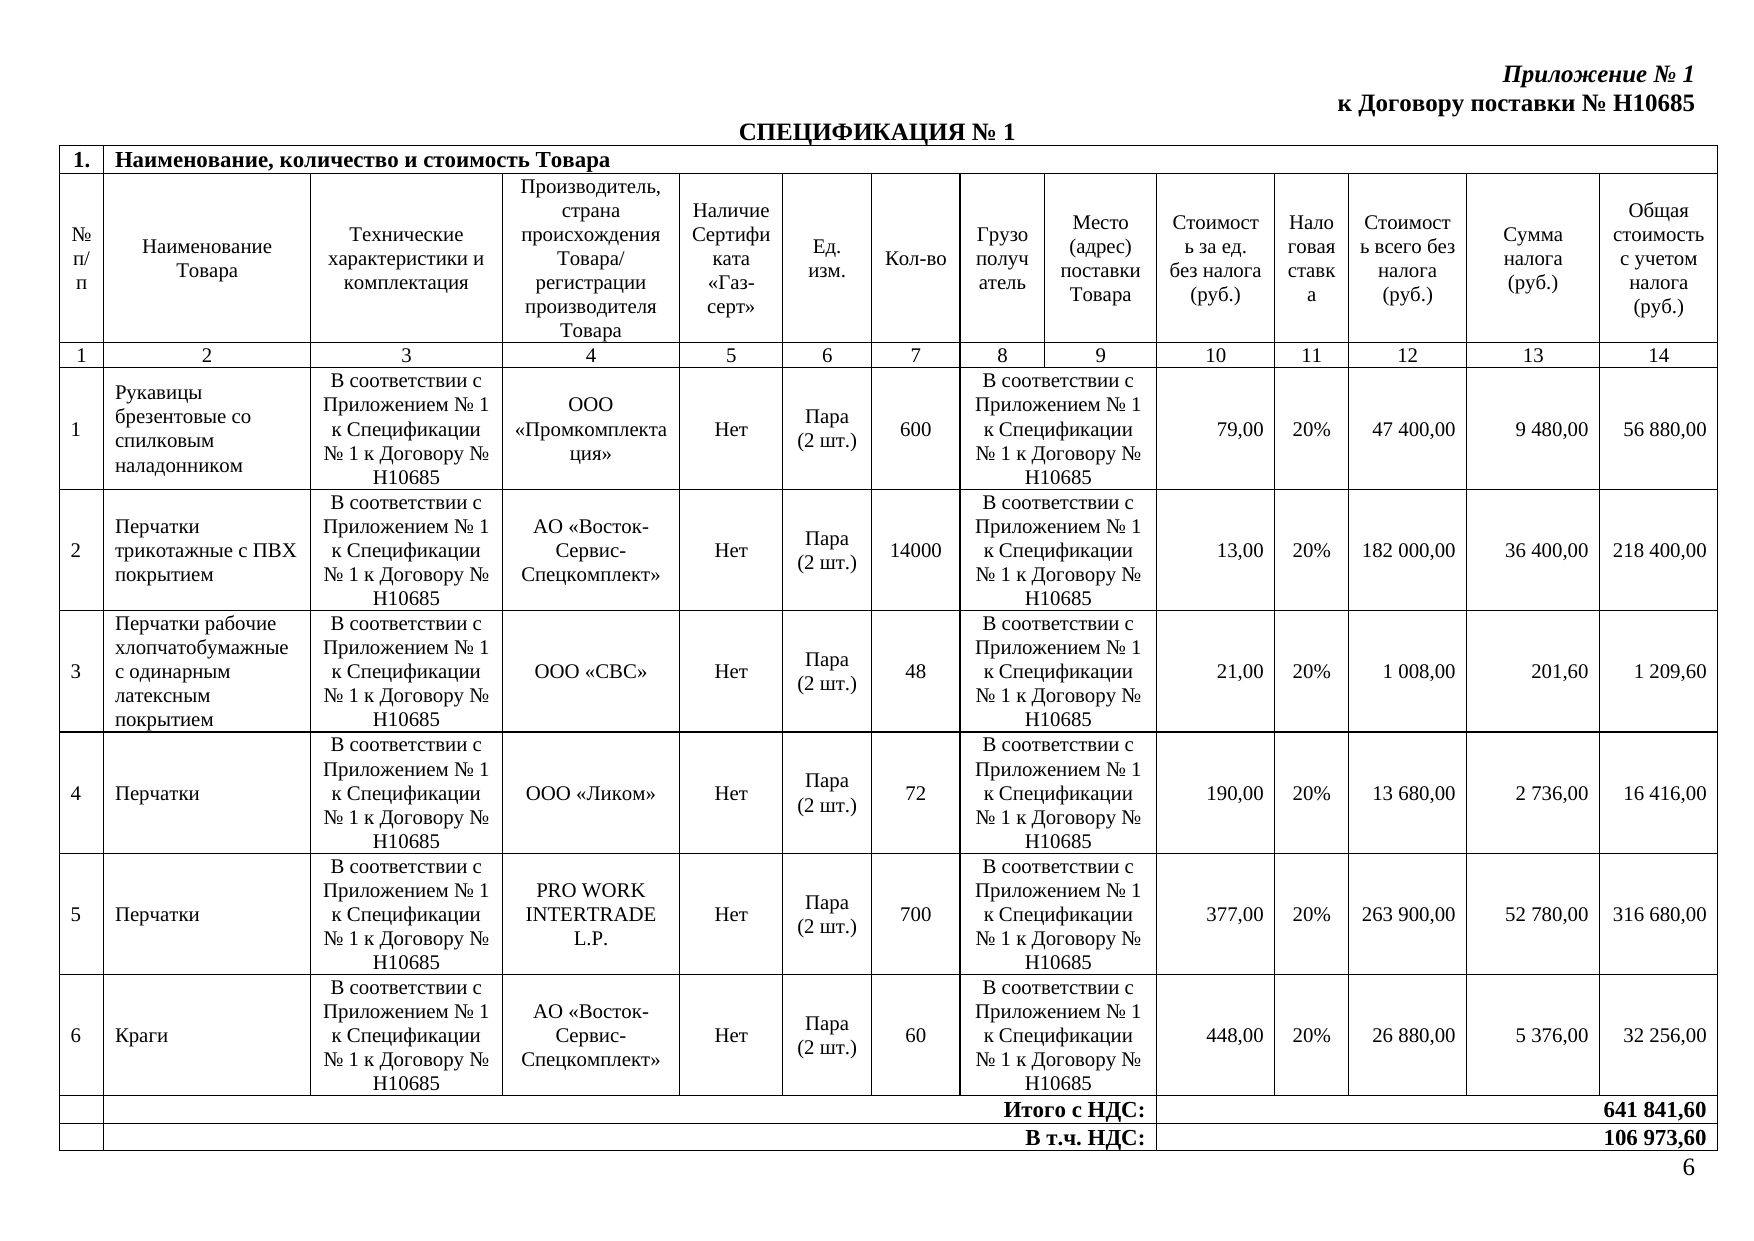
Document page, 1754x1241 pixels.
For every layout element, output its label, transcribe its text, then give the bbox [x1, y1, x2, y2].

table_cell 9 480,00 [1467, 368, 1599, 489]
table_cell 26 880,00 [1349, 975, 1466, 1095]
table_cell Пара (2 шт.) [783, 975, 871, 1095]
table_cell 72 [872, 733, 959, 853]
table_cell Стоимость за ед. без налога (руб.) [1157, 174, 1274, 342]
table_cell 377,00 [1157, 854, 1274, 974]
table_cell 60 [872, 975, 959, 1095]
table_cell Кол-во [872, 174, 959, 342]
table_cell 20% [1275, 733, 1348, 853]
table_cell 700 [872, 854, 959, 974]
table_cell Наличие Сертификата «Газ-серт» [680, 174, 782, 342]
table_cell В соответствии с Приложением № 1 к Спецификации № 1 к Договору № Н10685 [311, 611, 502, 731]
table_cell 1 [60, 343, 103, 367]
table_cell 56 880,00 [1600, 368, 1717, 489]
table_cell Перчатки трикотажные с ПВХ покрытием [104, 490, 310, 610]
table_header Наименование, количество и стоимость Товара [104, 146, 1717, 173]
table_cell Сумма налога (руб.) [1467, 174, 1599, 342]
table_cell 1 008,00 [1349, 611, 1466, 731]
table_cell 11 [1275, 343, 1348, 367]
table_cell 10 [1157, 343, 1274, 367]
table_cell 106 973,60 [1157, 1124, 1717, 1150]
table_cell Нет [680, 368, 782, 489]
table_cell В соответствии с Приложением № 1 к Спецификации № 1 к Договору № Н10685 [961, 368, 1156, 489]
table_cell № п/п [60, 174, 103, 342]
table_cell Краги [104, 975, 310, 1095]
table_cell [60, 1124, 103, 1150]
table_cell 21,00 [1157, 611, 1274, 731]
text к Договору поставки № Н10685 [59, 88, 1695, 117]
table_cell 20% [1275, 368, 1348, 489]
table_cell 20% [1275, 490, 1348, 610]
table_cell [60, 1096, 103, 1123]
table_cell 16 416,00 [1600, 733, 1717, 853]
table_cell 20% [1275, 854, 1348, 974]
table_cell 316 680,00 [1600, 854, 1717, 974]
table_cell 9 [1045, 343, 1156, 367]
table_cell 641 841,60 [1157, 1096, 1717, 1123]
table_cell Пара (2 шт.) [783, 854, 871, 974]
table_cell В соответствии с Приложением № 1 к Спецификации № 1 к Договору № Н10685 [311, 733, 502, 853]
table_cell 13 680,00 [1349, 733, 1466, 853]
table_cell В соответствии с Приложением № 1 к Спецификации № 1 к Договору № Н10685 [961, 975, 1156, 1095]
table_cell 600 [872, 368, 959, 489]
table_cell 263 900,00 [1349, 854, 1466, 974]
table_cell PRO WORK INTERTRADE L.P. [503, 854, 679, 974]
table_cell 448,00 [1157, 975, 1274, 1095]
table_cell В соответствии с Приложением № 1 к Спецификации № 1 к Договору № Н10685 [311, 490, 502, 610]
table_cell 14 [1600, 343, 1717, 367]
table_cell АО «Восток-Сервис-Спецкомплект» [503, 975, 679, 1095]
table_cell 14000 [872, 490, 959, 610]
table_cell 201,60 [1467, 611, 1599, 731]
table_cell 4 [60, 733, 103, 853]
table_cell 3 [60, 611, 103, 731]
table_cell 13,00 [1157, 490, 1274, 610]
table_cell 32 256,00 [1600, 975, 1717, 1095]
table_cell 6 [60, 975, 103, 1095]
table_cell ООО «Промкомплектация» [503, 368, 679, 489]
table_cell Перчатки [104, 733, 310, 853]
table_cell 79,00 [1157, 368, 1274, 489]
table_cell 20% [1275, 611, 1348, 731]
table_cell 5 [680, 343, 782, 367]
table_cell ООО «Ликом» [503, 733, 679, 853]
table_cell В т.ч. НДС: [104, 1124, 1156, 1150]
table_cell Перчатки рабочие хлопчатобумажные с одинарным латексным покрытием [104, 611, 310, 731]
table_cell Итого с НДС: [104, 1096, 1156, 1123]
table_cell ООО «СВС» [503, 611, 679, 731]
table_cell Пара (2 шт.) [783, 490, 871, 610]
table_cell 190,00 [1157, 733, 1274, 853]
table_cell 6 [783, 343, 871, 367]
table_cell Общая стоимость с учетом налога (руб.) [1600, 174, 1717, 342]
table_cell 218 400,00 [1600, 490, 1717, 610]
text СПЕЦИФИКАЦИЯ № 1 [59, 117, 1695, 145]
table_header 1. [60, 146, 103, 173]
table_cell Нет [680, 854, 782, 974]
table_cell 8 [961, 343, 1044, 367]
table_cell В соответствии с Приложением № 1 к Спецификации № 1 к Договору № Н10685 [961, 854, 1156, 974]
table_cell 2 [60, 490, 103, 610]
table_cell Место (адрес) поставки Товара [1045, 174, 1156, 342]
table_cell 13 [1467, 343, 1599, 367]
table_cell 12 [1349, 343, 1466, 367]
table_cell 48 [872, 611, 959, 731]
table_cell 20% [1275, 975, 1348, 1095]
table_cell В соответствии с Приложением № 1 к Спецификации № 1 к Договору № Н10685 [311, 975, 502, 1095]
table_cell Пара (2 шт.) [783, 733, 871, 853]
table_cell Перчатки [104, 854, 310, 974]
table_cell В соответствии с Приложением № 1 к Спецификации № 1 к Договору № Н10685 [961, 733, 1156, 853]
table_cell 5 [60, 854, 103, 974]
text Приложение № 1 [59, 59, 1695, 88]
table_cell АО «Восток-Сервис-Спецкомплект» [503, 490, 679, 610]
table_cell Производитель, страна происхождения Товара/ регистрации производителя Товара [503, 174, 679, 342]
table_cell Нет [680, 490, 782, 610]
table_cell В соответствии с Приложением № 1 к Спецификации № 1 к Договору № Н10685 [961, 490, 1156, 610]
table_cell Рукавицы брезентовые со спилковым наладонником [104, 368, 310, 489]
table_cell Налоговая ставка [1275, 174, 1348, 342]
table_cell Нет [680, 975, 782, 1095]
table_cell 7 [872, 343, 959, 367]
table_cell Пара (2 шт.) [783, 368, 871, 489]
table_cell Технические характеристики и комплектация [311, 174, 502, 342]
table_cell Грузополучатель [961, 174, 1044, 342]
table_cell Наименование Товара [104, 174, 310, 342]
table_cell 36 400,00 [1467, 490, 1599, 610]
table_cell Нет [680, 733, 782, 853]
table_cell 2 [104, 343, 310, 367]
table_cell 52 780,00 [1467, 854, 1599, 974]
table_cell 4 [503, 343, 679, 367]
table_cell Нет [680, 611, 782, 731]
table_cell Пара (2 шт.) [783, 611, 871, 731]
table_cell В соответствии с Приложением № 1 к Спецификации № 1 к Договору № Н10685 [311, 368, 502, 489]
table_cell 47 400,00 [1349, 368, 1466, 489]
table_cell 1 209,60 [1600, 611, 1717, 731]
table_cell 2 736,00 [1467, 733, 1599, 853]
table_cell 5 376,00 [1467, 975, 1599, 1095]
table_cell В соответствии с Приложением № 1 к Спецификации № 1 к Договору № Н10685 [311, 854, 502, 974]
table_cell Ед. изм. [783, 174, 871, 342]
table_cell 1 [60, 368, 103, 489]
table_cell 182 000,00 [1349, 490, 1466, 610]
table_cell 3 [311, 343, 502, 367]
table_cell В соответствии с Приложением № 1 к Спецификации № 1 к Договору № Н10685 [961, 611, 1156, 731]
table_cell Стоимость всего без налога (руб.) [1349, 174, 1466, 342]
